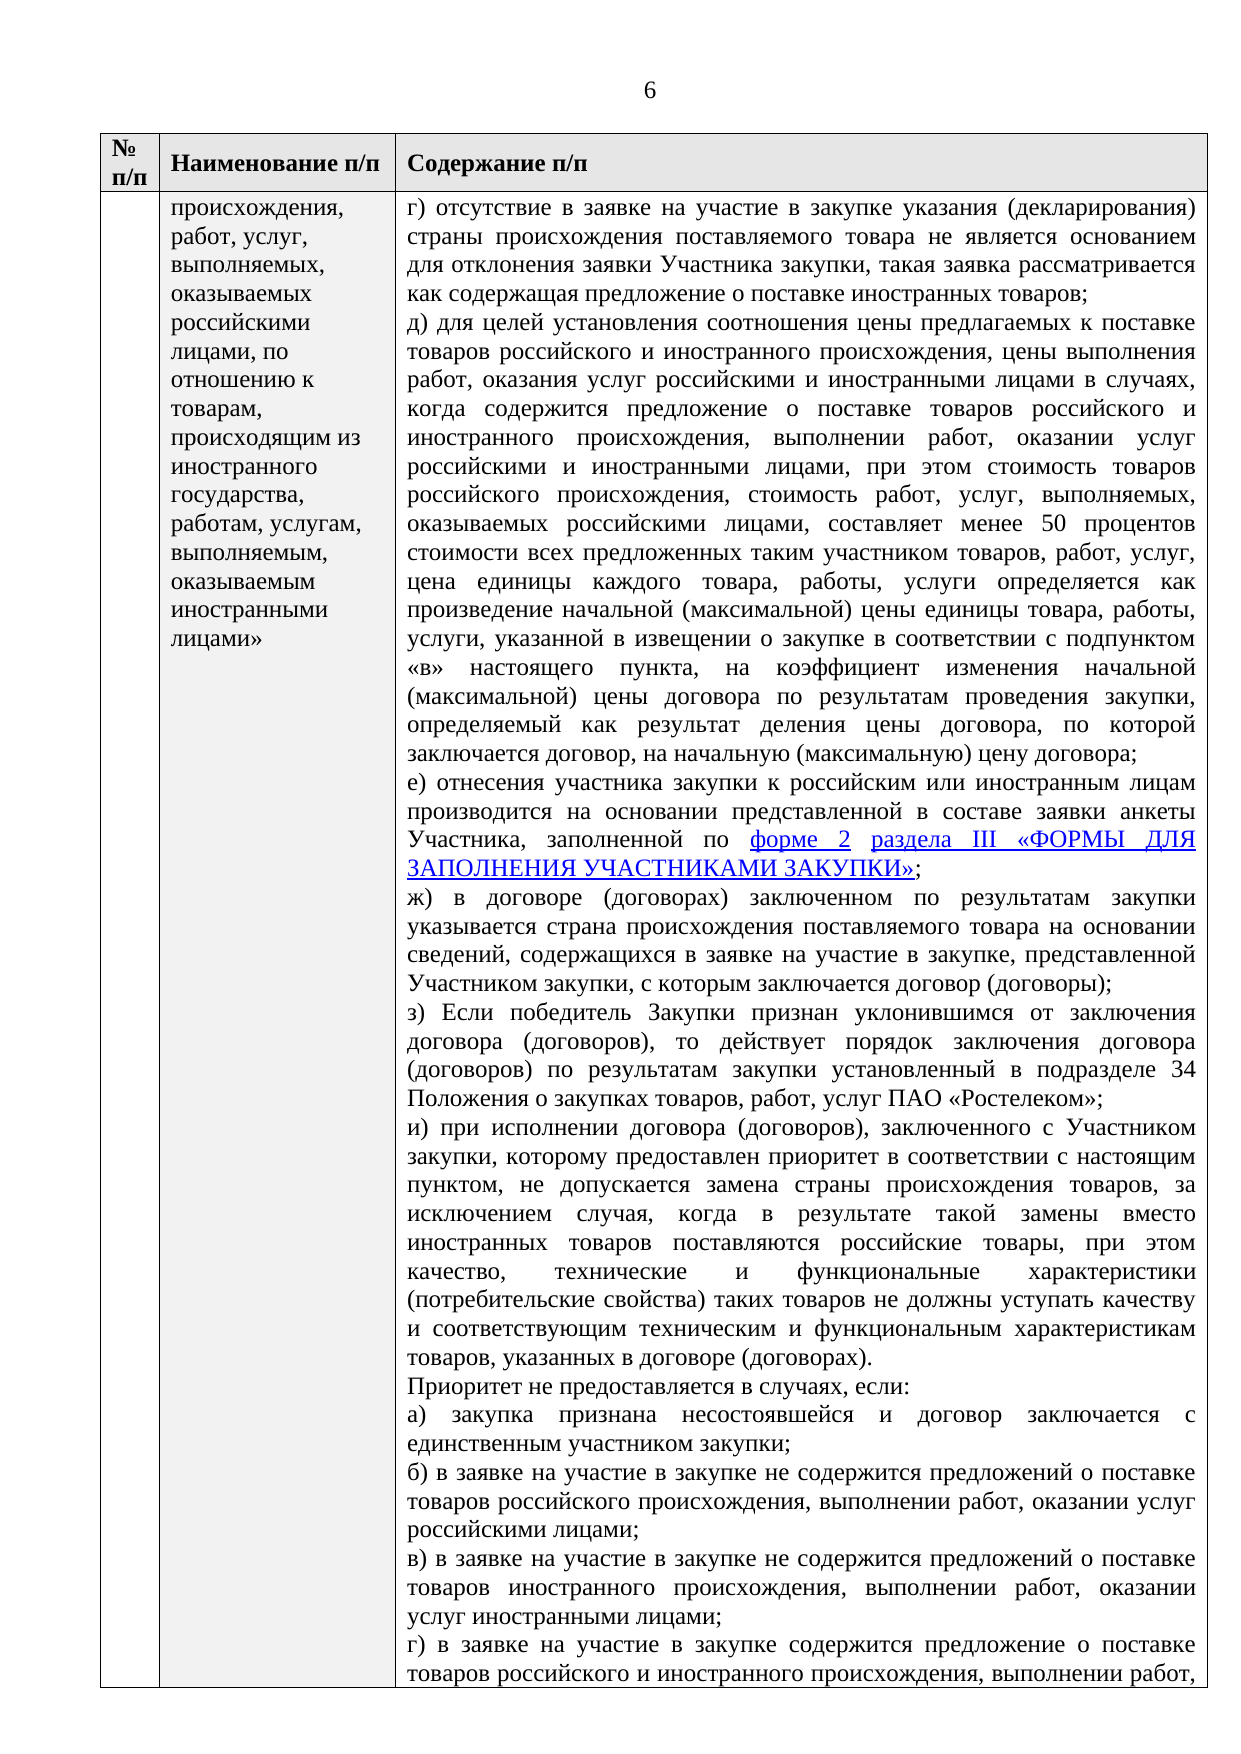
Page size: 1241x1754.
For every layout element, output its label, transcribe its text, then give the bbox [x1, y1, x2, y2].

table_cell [396, 192, 1207, 1687]
table_header Наименование п/п [160, 134, 395, 191]
table_header № п/п [101, 134, 159, 191]
table_cell [101, 192, 159, 1687]
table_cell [160, 192, 395, 1687]
table_header Содержание п/п [396, 134, 1207, 191]
